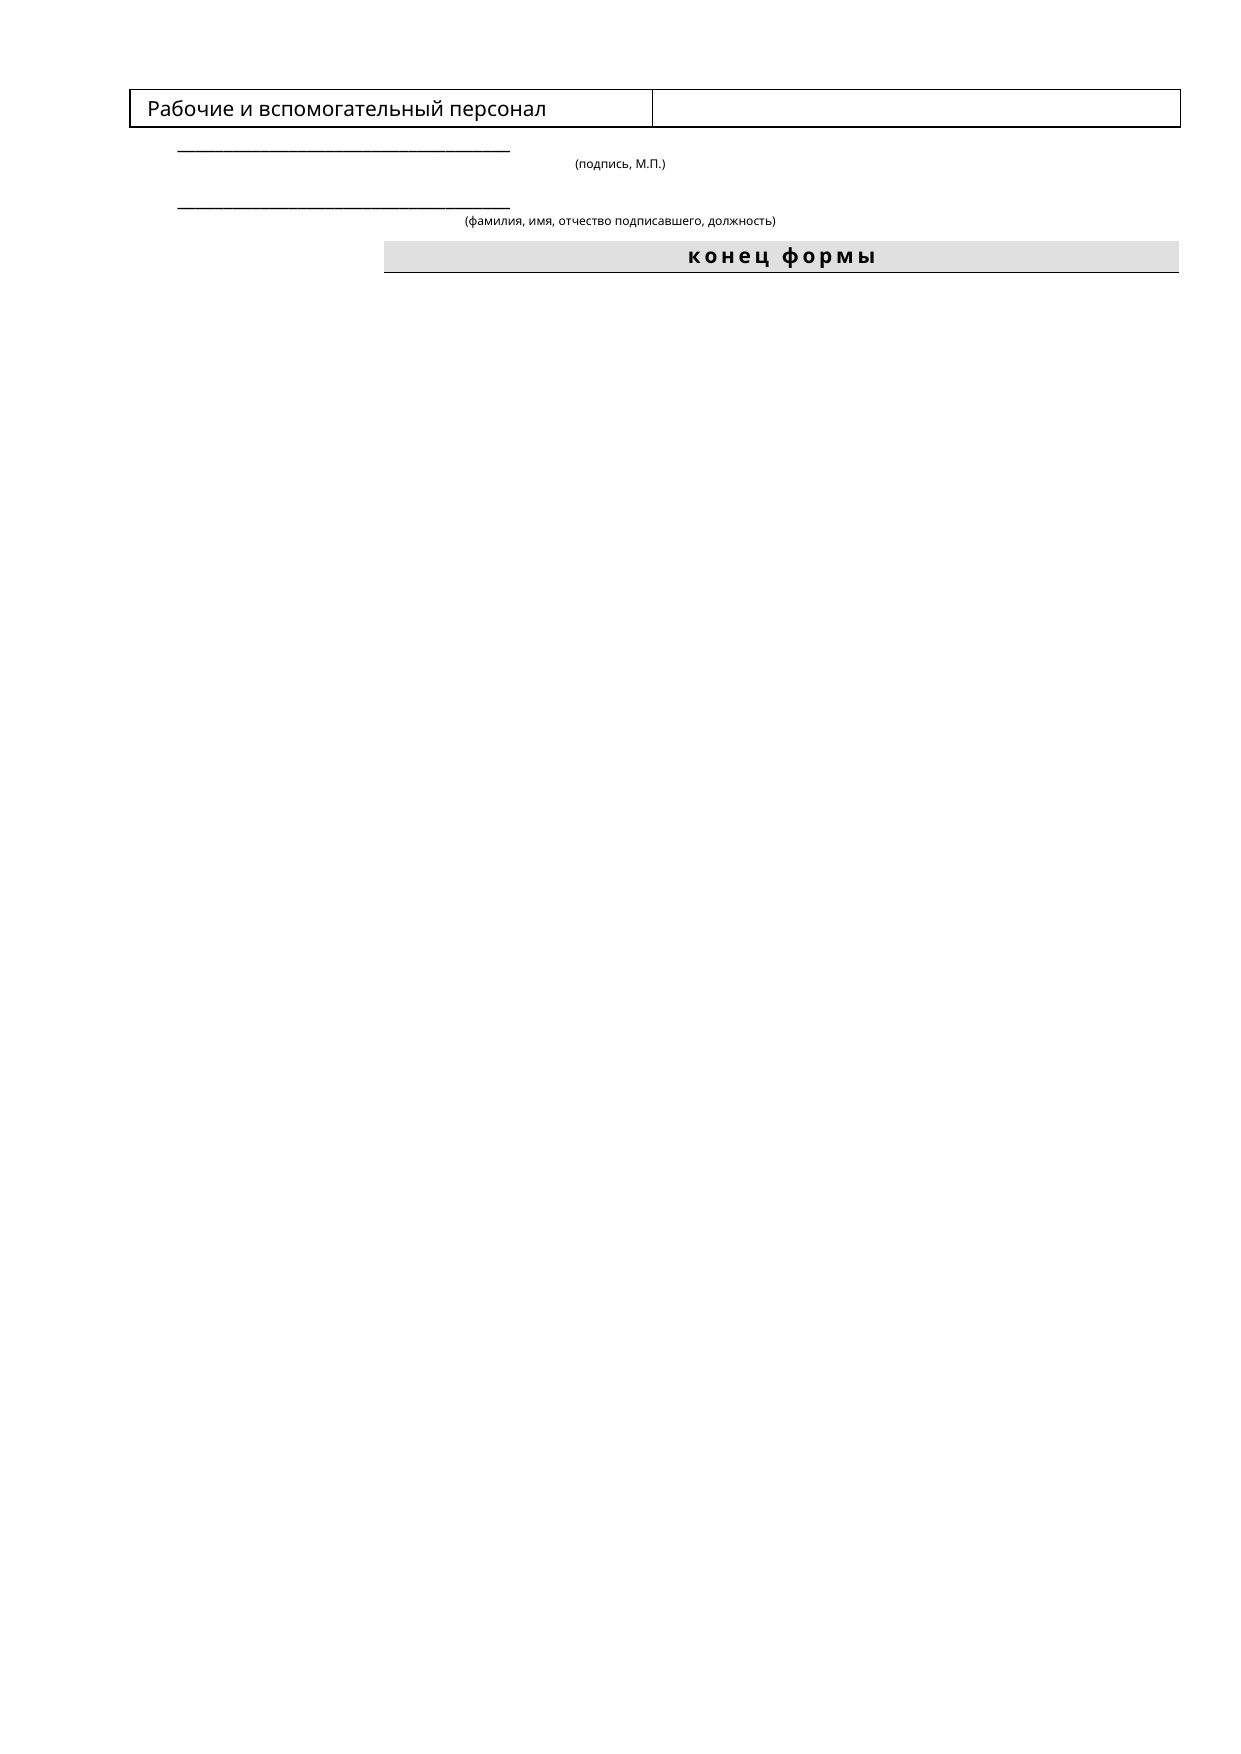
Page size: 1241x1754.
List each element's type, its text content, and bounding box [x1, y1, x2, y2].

text ____________________________________ [118, 127, 1181, 156]
table_cell Рабочие и вспомогательный персонал [131, 90, 652, 126]
text конец формы [384, 241, 1179, 272]
table_cell [653, 90, 1180, 126]
text (фамилия, имя, отчество подписавшего, должность) [384, 213, 797, 241]
text ____________________________________ [118, 184, 1181, 213]
text (подпись, М.П.) [384, 156, 797, 184]
